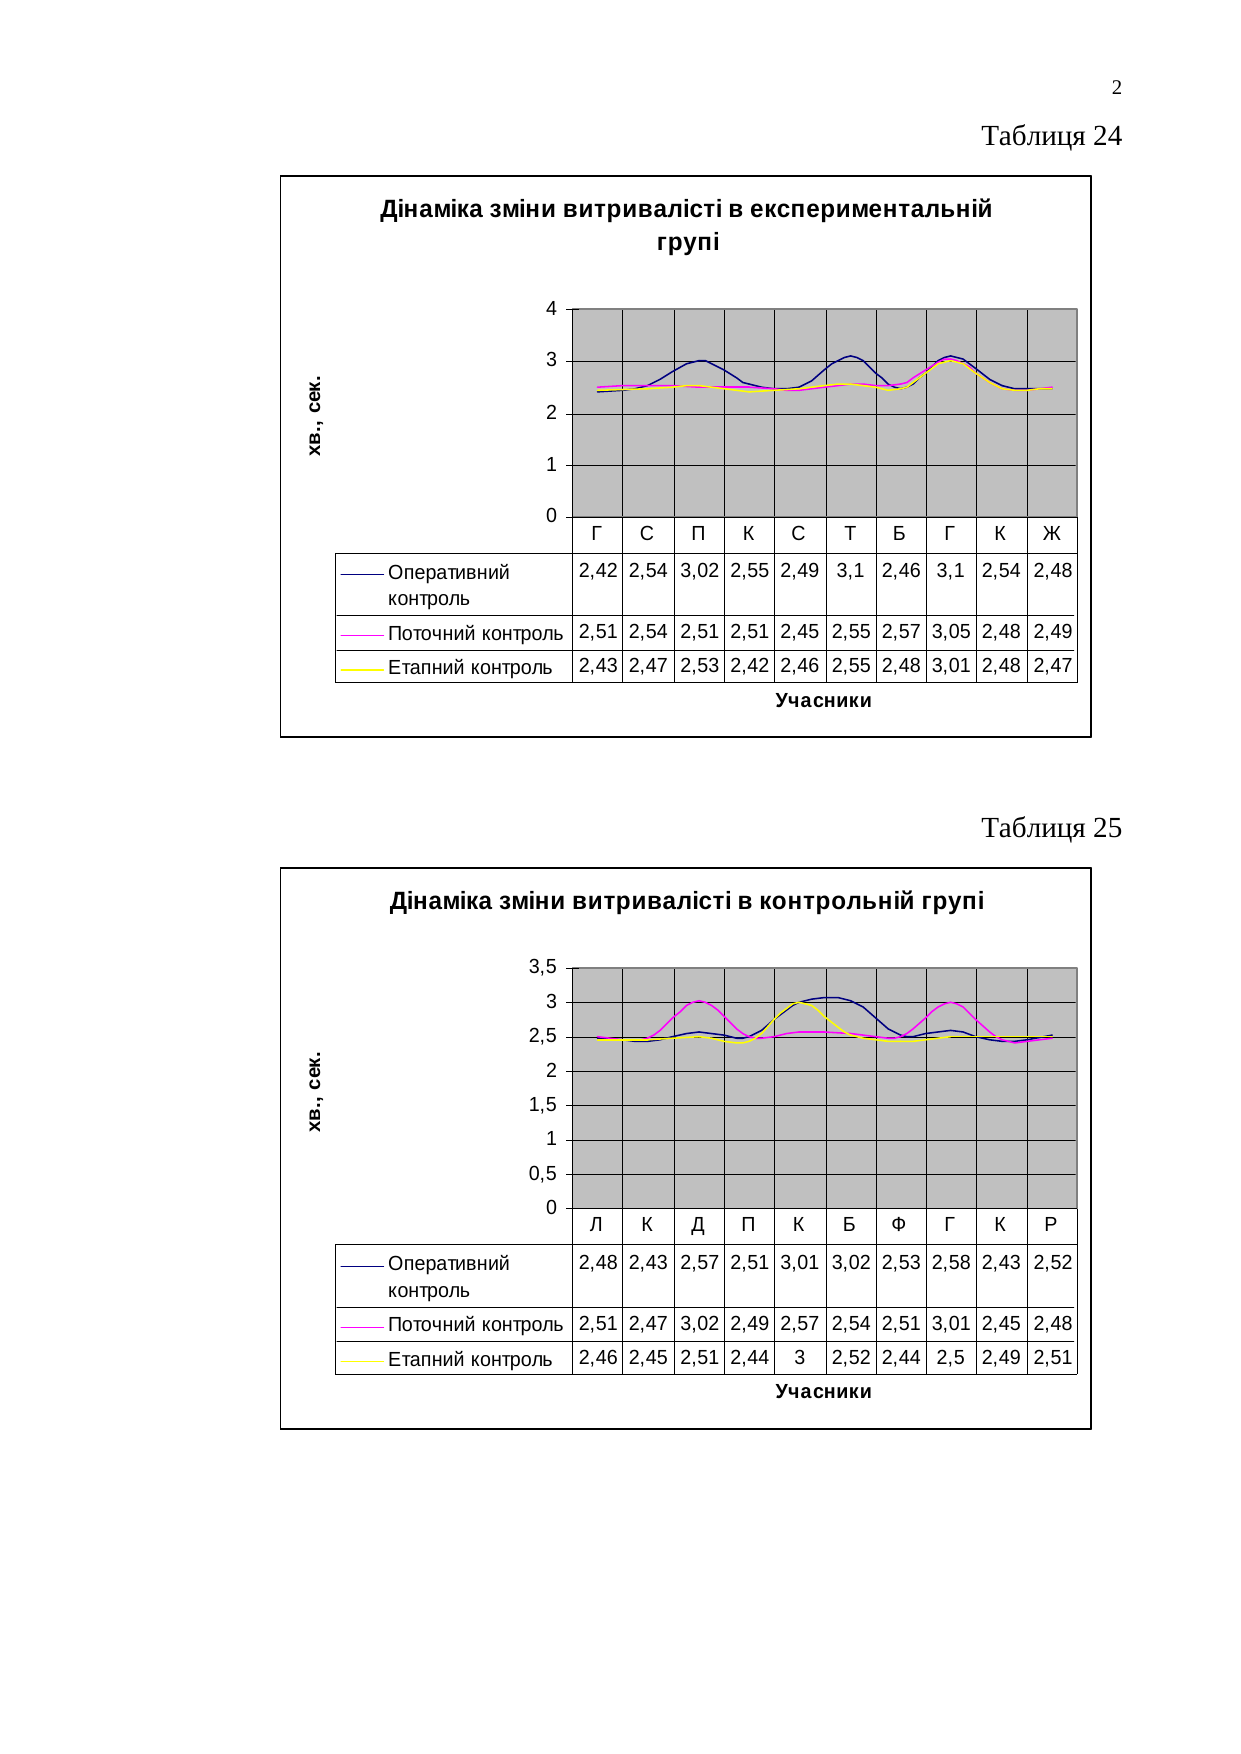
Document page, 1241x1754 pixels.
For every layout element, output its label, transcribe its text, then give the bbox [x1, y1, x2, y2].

text Таблиця 24 [177, 118, 1122, 152]
text Таблиця 25 [177, 810, 1122, 843]
